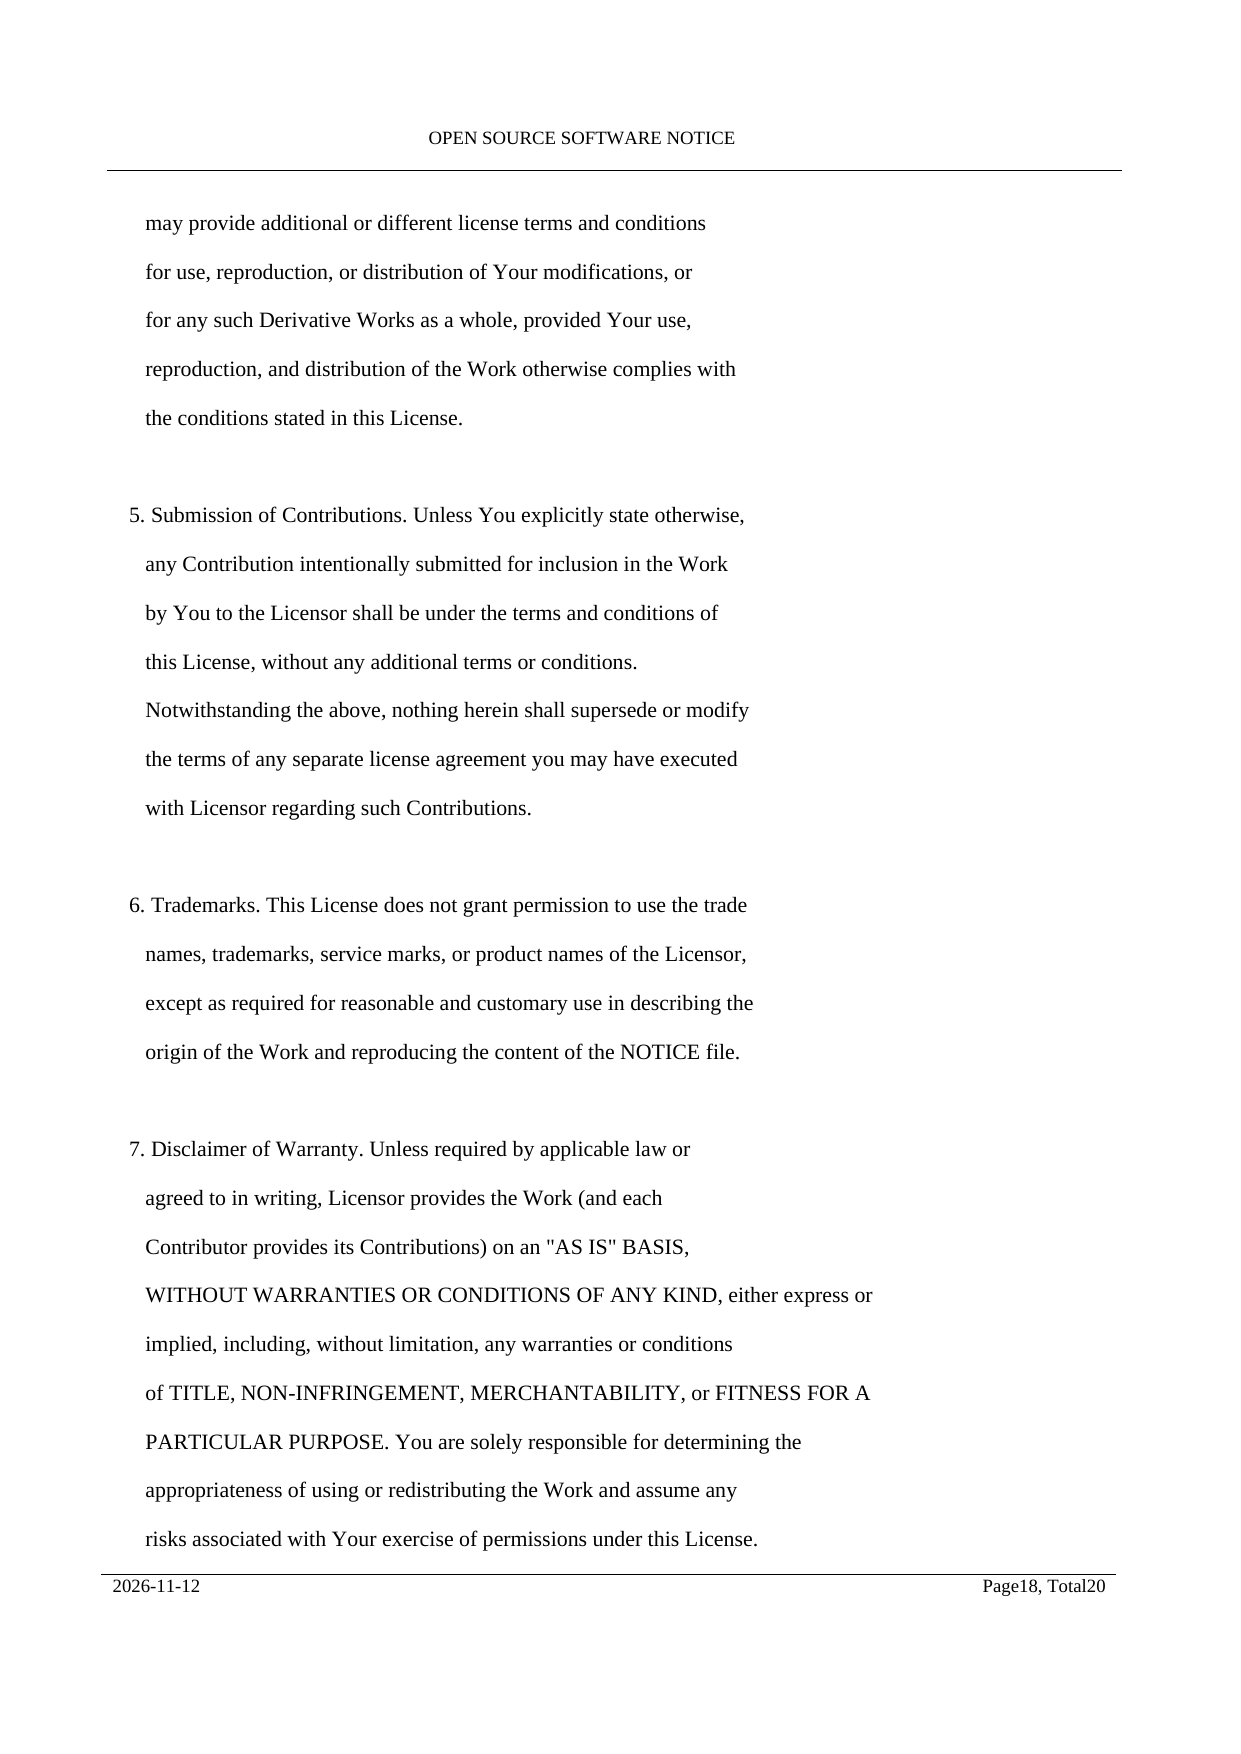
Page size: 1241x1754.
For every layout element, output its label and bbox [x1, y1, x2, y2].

text [112, 206, 1128, 1555]
